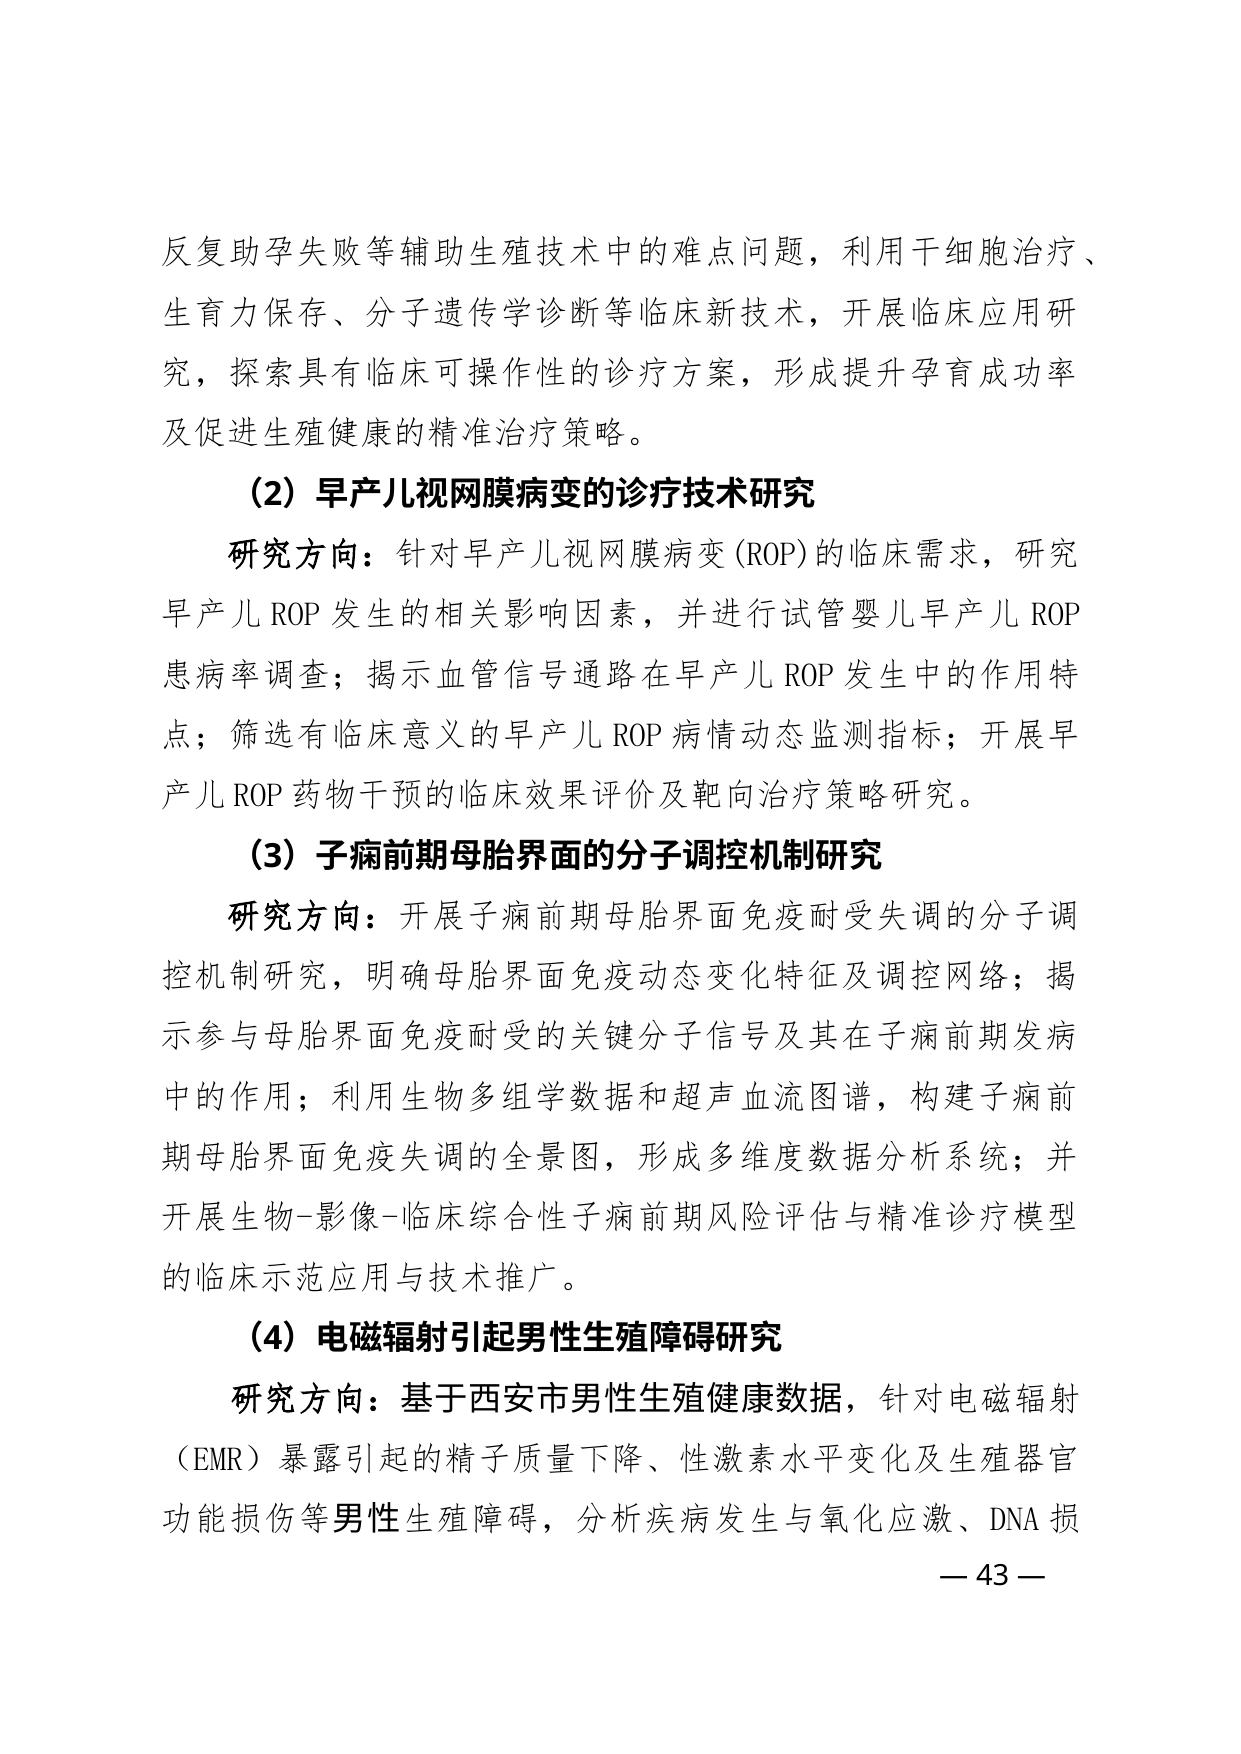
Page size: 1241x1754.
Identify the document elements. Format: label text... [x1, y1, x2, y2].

text 研究方向：针对早产儿视网膜病变(ROP)的临床需求，研究早产儿ROP发生的相关影响因素，并进行试管婴儿早产儿ROP患病率调查；揭示血管信号通路在早产儿ROP发生中的作用特点；筛选有临床意义的早产儿ROP病情动态监测指标；开展早产儿ROP药物干预的临床效果评价及靶向治疗策略研究。 [159, 521, 1081, 822]
text （2）早产儿视网膜病变的诊疗技术研究 [159, 461, 1081, 521]
text （4）电磁辐射引起男性生殖障碍研究 [159, 1305, 1081, 1365]
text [159, 219, 1081, 461]
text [159, 1365, 1081, 1546]
text （3）子痫前期母胎界面的分子调控机制研究 [159, 822, 1081, 883]
text 研究方向：开展子痫前期母胎界面免疫耐受失调的分子调控机制研究，明确母胎界面免疫动态变化特征及调控网络；揭示参与母胎界面免疫耐受的关键分子信号及其在子痫前期发病中的作用；利用生物多组学数据和超声血流图谱，构建子痫前期母胎界面免疫失调的全景图，形成多维度数据分析系统；并开展生物-影像-临床综合性子痫前期风险评估与精准诊疗模型的临床示范应用与技术推广。 [159, 883, 1081, 1305]
